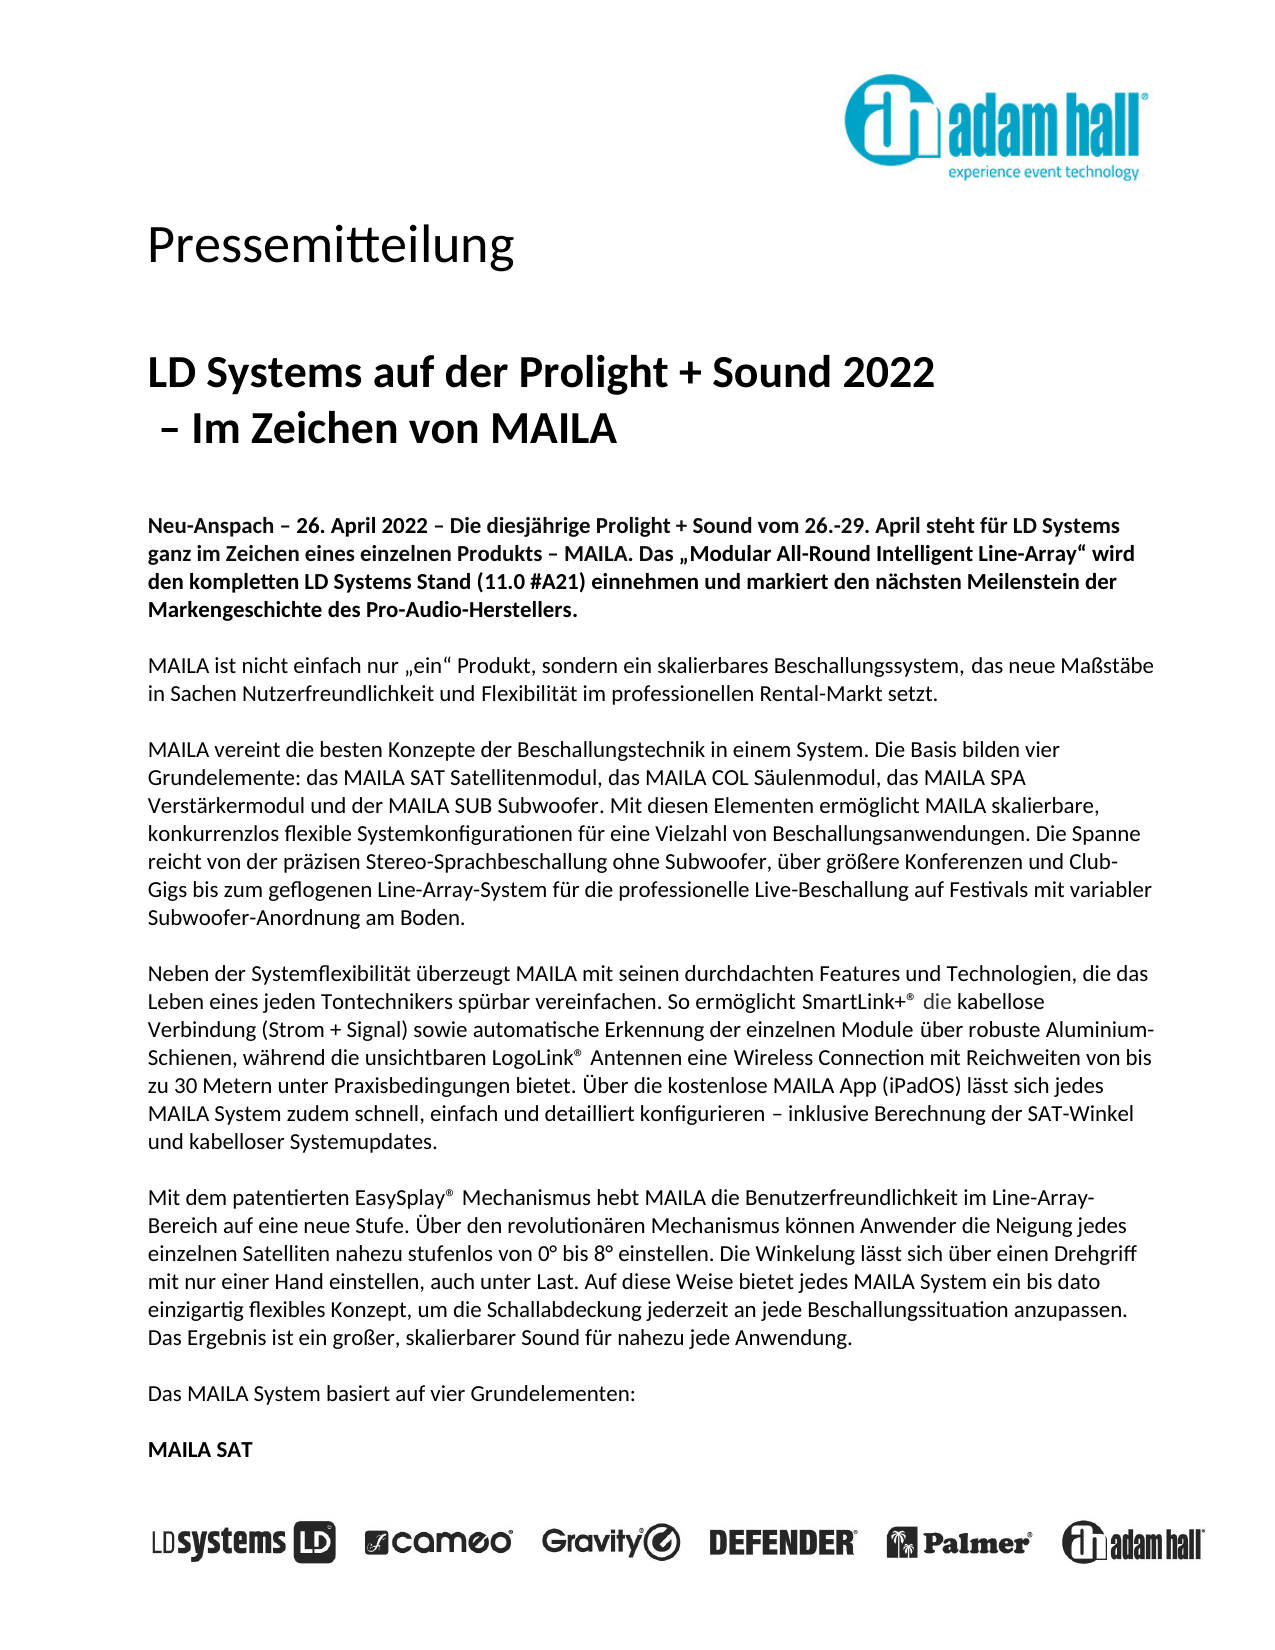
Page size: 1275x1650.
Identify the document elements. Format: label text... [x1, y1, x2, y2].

text MAILA SAT [148, 1436, 1158, 1464]
text Das MAILA System basiert auf vier Grundelementen: [148, 1379, 1158, 1408]
text Mit dem patentierten EasySplay® Mechanismus hebt MAILA die Benutzerfreundlichkeit im Line-Array-Bereich auf eine neue Stufe. Über den revolutionären Mechanismus können Anwender die Neigung jedes einzelnen Satelliten nahezu stufenlos von 0° bis 8° einstellen. Die Winkelung lässt sich über einen Drehgriff mit nur einer Hand einstellen, auch unter Last. Auf diese Weise bietet jedes MAILA System ein bis dato einzigartig flexibles Konzept, um die Schallabdeckung jederzeit an jede Beschallungssituation anzupassen. Das Ergebnis ist ein großer, skalierbarer Sound für nahezu jede Anwendung. [148, 1183, 1158, 1352]
text MAILA ist nicht einfach nur „ein“ Produkt, sondern ein skalierbares Beschallungssystem, das neue Maßstäbe in Sachen Nutzerfreundlichkeit und Flexibilität im professionellen Rental-Markt setzt. [148, 651, 1158, 707]
picture [835, 73, 1158, 182]
text LD Systems auf der Prolight + Sound 2022 – Im Zeichen von MAILA [148, 343, 1158, 455]
text Neu-Anspach – 26. April 2022 – Die diesjährige Prolight + Sound vom 26.-29. April steht für LD Systems ganz im Zeichen eines einzelnen Produkts – MAILA. Das „Modular All-Round Intelligent Line-Array“ wird den kompletten LD Systems Stand (11.0 #A21) einnehmen und markiert den nächsten Meilenstein der Markengeschichte des Pro-Audio-Herstellers. [148, 511, 1158, 623]
picture [147, 1508, 1208, 1576]
text Neben der Systemflexibilität überzeugt MAILA mit seinen durchdachten Features und Technologien, die das Leben eines jeden Tontechnikers spürbar vereinfachen. So ermöglicht SmartLink+® die kabellose Verbindung (Strom + Signal) sowie automatische Erkennung der einzelnen Module über robuste Aluminium-Schienen, während die unsichtbaren LogoLink® Antennen eine Wireless Connection mit Reichweiten von bis zu 30 Metern unter Praxisbedingungen bietet. Über die kostenlose MAILA App (iPadOS) lässt sich jedes MAILA System zudem schnell, einfach und detailliert konfigurieren – inklusive Berechnung der SAT-Winkel und kabelloser Systemupdates. [148, 959, 1158, 1155]
text Pressemitteilung [148, 210, 1158, 276]
text MAILA vereint die besten Konzepte der Beschallungstechnik in einem System. Die Basis bilden vier Grundelemente: das MAILA SAT Satellitenmodul, das MAILA COL Säulenmodul, das MAILA SPA Verstärkermodul und der MAILA SUB Subwoofer. Mit diesen Elementen ermöglicht MAILA skalierbare, konkurrenzlos flexible Systemkonfigurationen für eine Vielzahl von Beschallungsanwendungen. Die Spanne reicht von der präzisen Stereo-Sprachbeschallung ohne Subwoofer, über größere Konferenzen und Club-Gigs bis zum geflogenen Line-Array-System für die professionelle Live-Beschallung auf Festivals mit variabler Subwoofer-Anordnung am Boden. [148, 735, 1158, 931]
